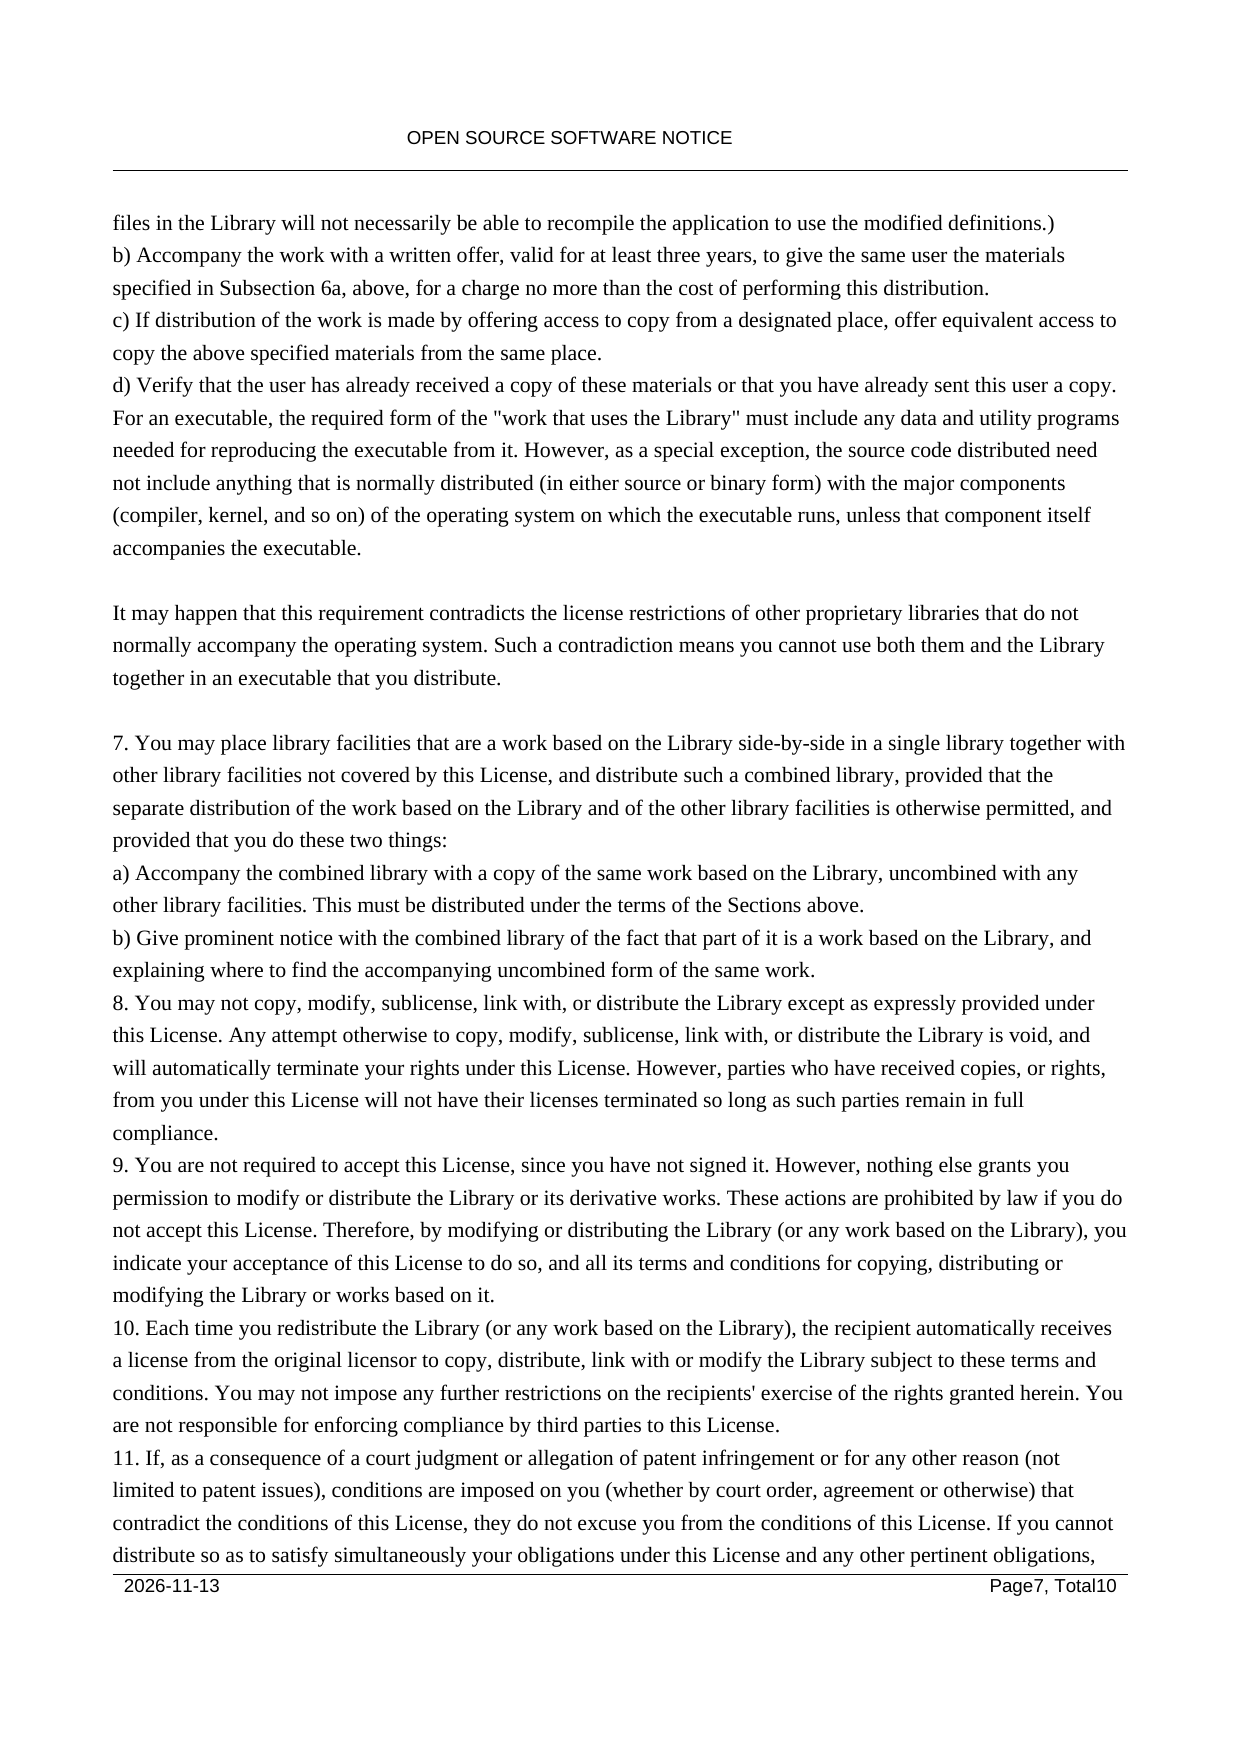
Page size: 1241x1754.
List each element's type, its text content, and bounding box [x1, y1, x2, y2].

text d) Verify that the user has already received a copy of these materials or that you have already sent this user a copy. [112, 369, 1128, 401]
text For an executable, the required form of the "work that uses the Library" must include any data and utility programs needed for reproducing the executable from it. However, as a special exception, the source code distributed need not include anything that is normally distributed (in either source or binary form) with the major components (compiler, kernel, and so on) of the operating system on which the executable runs, unless that component itself accompanies the executable. [112, 401, 1128, 564]
text b) Give prominent notice with the combined library of the fact that part of it is a work based on the Library, and explaining where to find the accompanying uncombined form of the same work. [112, 921, 1128, 986]
text It may happen that this requirement contradicts the license restrictions of other proprietary libraries that do not normally accompany the operating system. Such a contradiction means you cannot use both them and the Library together in an executable that you distribute. [112, 596, 1128, 694]
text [112, 1441, 1128, 1571]
text 10. Each time you redistribute the Library (or any work based on the Library), the recipient automatically receives a license from the original licensor to copy, distribute, link with or modify the Library subject to these terms and conditions. You may not impose any further restrictions on the recipients' exercise of the rights granted herein. You are not responsible for enforcing compliance by third parties to this License. [112, 1311, 1128, 1441]
text a) Accompany the combined library with a copy of the same work based on the Library, uncombined with any other library facilities. This must be distributed under the terms of the Sections above. [112, 856, 1128, 921]
text c) If distribution of the work is made by offering access to copy from a designated place, offer equivalent access to copy the above specified materials from the same place. [112, 304, 1128, 369]
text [112, 206, 1128, 239]
text 8. You may not copy, modify, sublicense, link with, or distribute the Library except as expressly provided under this License. Any attempt otherwise to copy, modify, sublicense, link with, or distribute the Library is void, and will automatically terminate your rights under this License. However, parties who have received copies, or rights, from you under this License will not have their licenses terminated so long as such parties remain in full compliance. [112, 986, 1128, 1149]
text 9. You are not required to accept this License, since you have not signed it. However, nothing else grants you permission to modify or distribute the Library or its derivative works. These actions are prohibited by law if you do not accept this License. Therefore, by modifying or distributing the Library (or any work based on the Library), you indicate your acceptance of this License to do so, and all its terms and conditions for copying, distributing or modifying the Library or works based on it. [112, 1149, 1128, 1311]
text b) Accompany the work with a written offer, valid for at least three years, to give the same user the materials specified in Subsection 6a, above, for a charge no more than the cost of performing this distribution. [112, 239, 1128, 304]
text 7. You may place library facilities that are a work based on the Library side-by-side in a single library together with other library facilities not covered by this License, and distribute such a combined library, provided that the separate distribution of the work based on the Library and of the other library facilities is otherwise permitted, and provided that you do these two things: [112, 726, 1128, 856]
